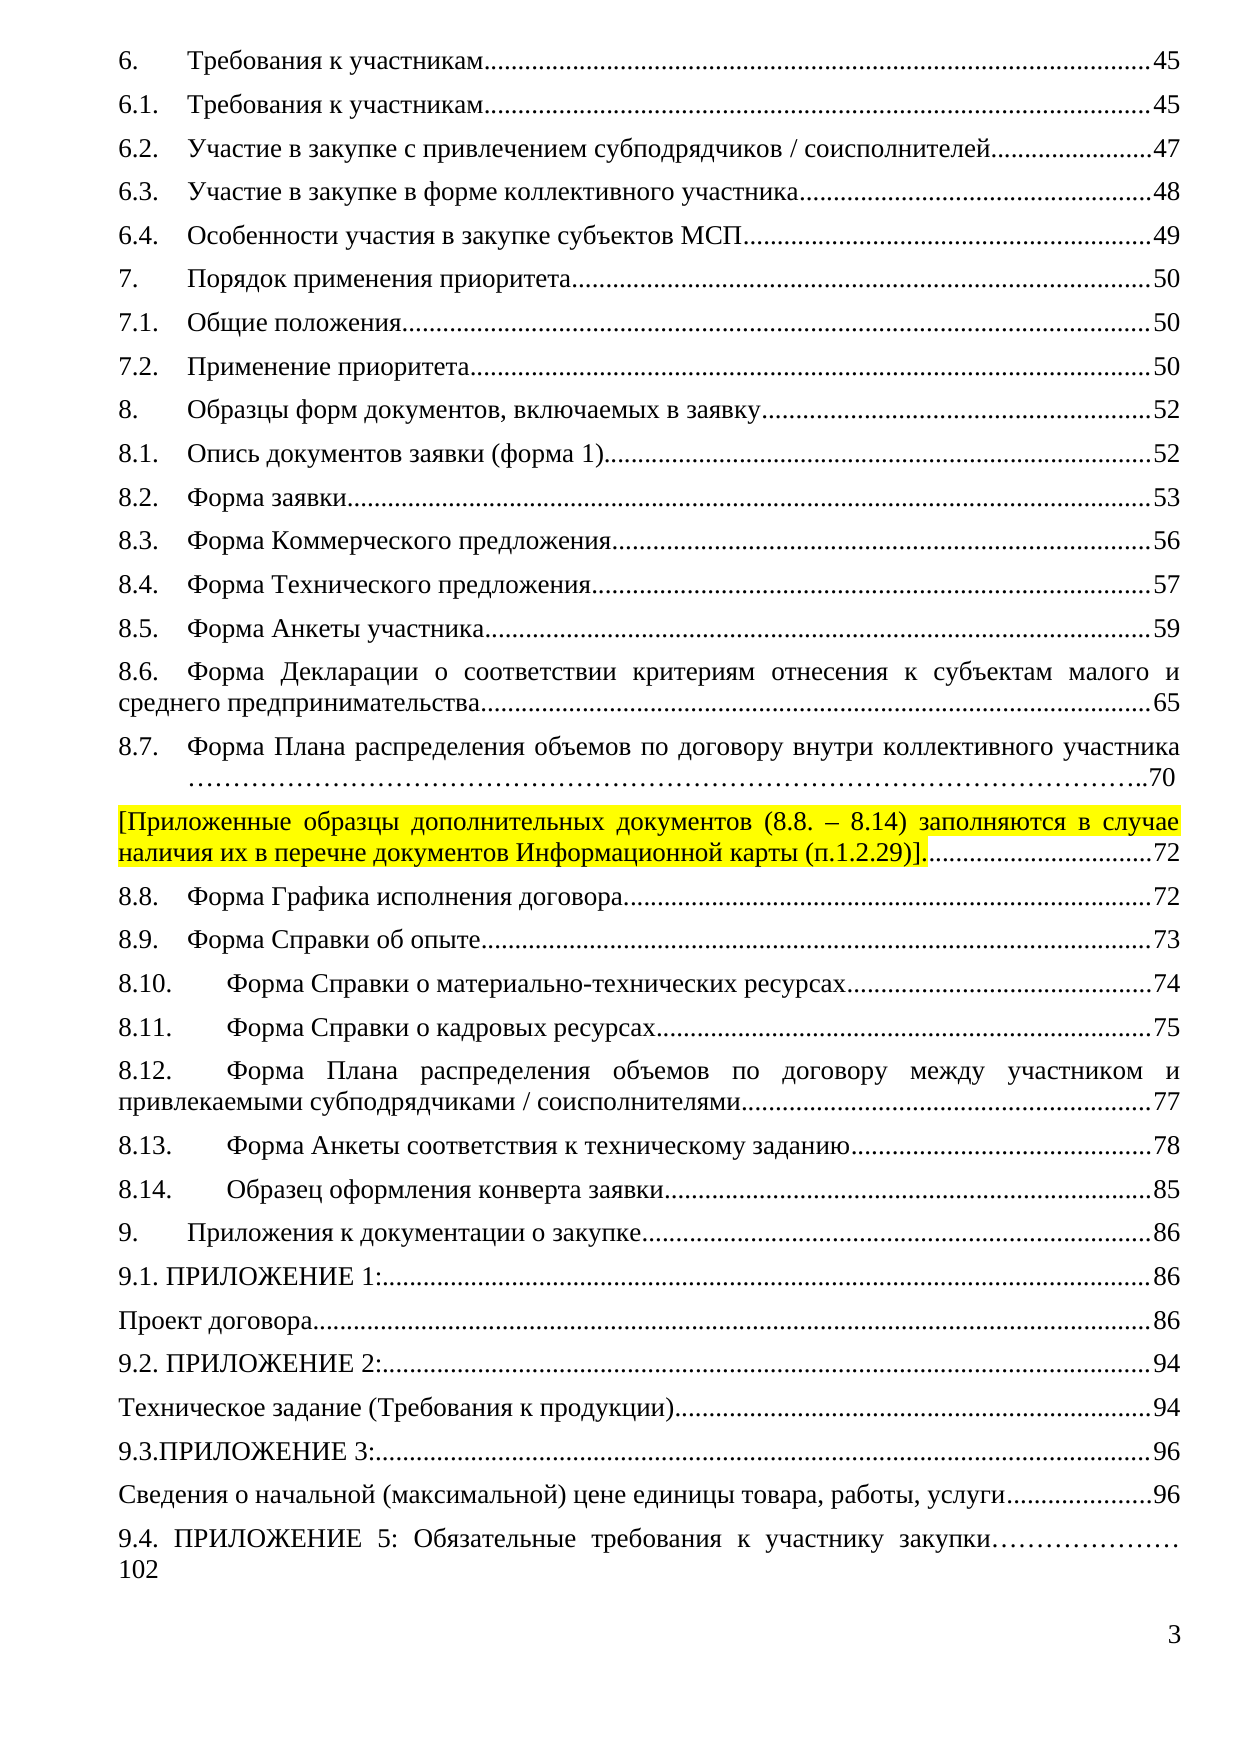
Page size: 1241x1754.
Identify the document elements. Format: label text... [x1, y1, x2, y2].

text 8.7. Форма Плана распределения объемов по договору внутри коллективного участника ……………………………………………………………………………………………..70 [118, 730, 1181, 792]
text 9.1. ПРИЛОЖЕНИЕ 1: 86 [118, 1260, 1181, 1291]
text 8.10. Форма Справки о материально-технических ресурсах 74 [118, 967, 1181, 998]
text Сведения о начальной (максимальной) цене единицы товара, работы, услуги 96 [118, 1478, 1181, 1509]
text 8.14. Образец оформления конверта заявки 85 [118, 1173, 1181, 1204]
text 8.6. Форма Декларации о соответствии критериям отнесения к субъектам малого и среднего предпринимательства 65 [118, 655, 1181, 718]
text 7. Порядок применения приоритета 50 [118, 263, 1181, 294]
text 9. Приложения к документации о закупке 86 [118, 1216, 1181, 1248]
text 8.4. Форма Технического предложения 57 [118, 568, 1181, 599]
text 8.9. Форма Справки об опыте 73 [118, 923, 1181, 954]
text 8.11. Форма Справки о кадровых ресурсах 75 [118, 1011, 1181, 1042]
text 6.1. Требования к участникам 45 [118, 88, 1181, 119]
text 6.3. Участие в закупке в форме коллективного участника 48 [118, 175, 1181, 206]
text 8.5. Форма Анкеты участника 59 [118, 612, 1181, 643]
text 9.4. ПРИЛОЖЕНИЕ 5: Обязательные требования к участнику закупки………………… 102 [118, 1522, 1181, 1584]
text 9.3.ПРИЛОЖЕНИЕ 3: 96 [118, 1435, 1181, 1466]
text 9.2. ПРИЛОЖЕНИЕ 2: 94 [118, 1347, 1181, 1378]
text 6.2. Участие в закупке с привлечением субподрядчиков / соисполнителей 47 [118, 132, 1181, 163]
text 8.13. Форма Анкеты соответствия к техническому заданию 78 [118, 1129, 1181, 1160]
text 8.2. Форма заявки 53 [118, 481, 1181, 512]
text 8.3. Форма Коммерческого предложения 56 [118, 524, 1181, 556]
text Техническое задание (Требования к продукции) 94 [118, 1391, 1181, 1422]
text 8.1. Опись документов заявки (форма 1) 52 [118, 437, 1181, 468]
text 6.4. Особенности участия в закупке субъектов МСП 49 [118, 219, 1181, 250]
text 6. Требования к участникам 45 [118, 44, 1181, 76]
text 8.8. Форма Графика исполнения договора. 72 [118, 880, 1181, 911]
text 7.2. Применение приоритета 50 [118, 350, 1181, 381]
text 8.12. Форма Плана распределения объемов по договору между участником и привлекаемыми субподрядчиками / соисполнителями 77 [118, 1054, 1181, 1117]
text 7.1. Общие положения 50 [118, 306, 1181, 337]
text Проект договора 86 [118, 1304, 1181, 1335]
text 8. Образцы форм документов, включаемых в заявку 52 [118, 393, 1181, 425]
